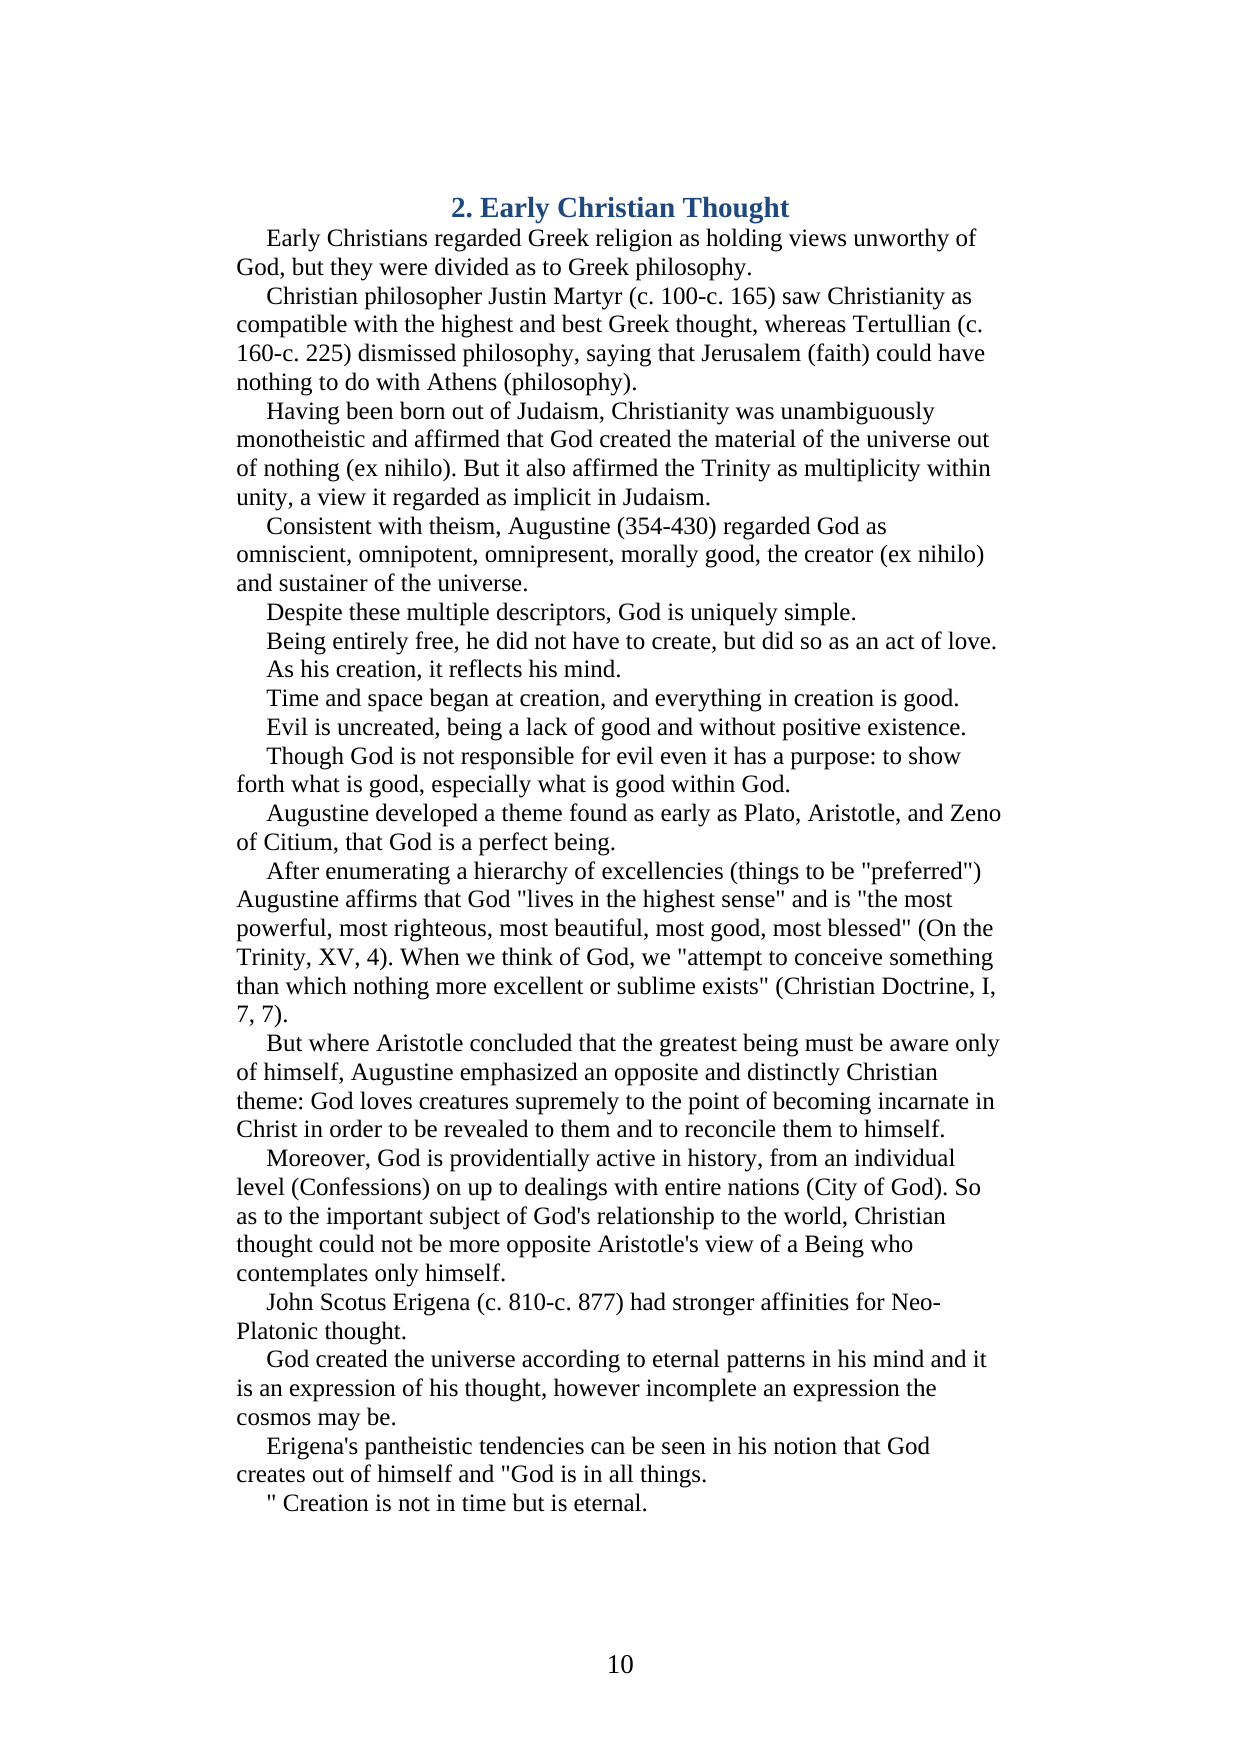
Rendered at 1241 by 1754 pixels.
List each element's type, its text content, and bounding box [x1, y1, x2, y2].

text " Creation is not in time but is eternal. [236, 1488, 1004, 1517]
text Early Christians regarded Greek religion as holding views unworthy of God, but they were divided as to Greek philosophy. [236, 223, 1004, 281]
text Augustine developed a theme found as early as Plato, Aristotle, and Zeno of Citium, that God is a perfect being. [236, 798, 1004, 856]
text John Scotus Erigena (c. 810-c. 877) had stronger affinities for Neo-Platonic thought. [236, 1287, 1004, 1344]
text As his creation, it reflects his mind. [236, 654, 1004, 683]
text God created the universe according to eternal patterns in his mind and it is an expression of his thought, however incomplete an expression the cosmos may be. [236, 1344, 1004, 1431]
text After enumerating a hierarchy of excellencies (things to be "preferred") Augustine affirms that God "lives in the highest sense" and is "the most powerful, most righteous, most beautiful, most good, most blessed" (On the Trinity, XV, 4). When we think of God, we "attempt to conceive something than which nothing more excellent or sublime exists" (Christian Doctrine, I, 7, 7). [236, 856, 1004, 1028]
text Evil is uncreated, being a lack of good and without positive existence. [236, 712, 1004, 741]
text Erigena's pantheistic tendencies can be seen in his notion that God creates out of himself and "God is in all things. [236, 1431, 1004, 1488]
subtitle 2. Early Christian Thought [236, 190, 1004, 223]
text Moreover, God is providentially active in history, from an individual level (Confessions) on up to dealings with entire nations (City of God). So as to the important subject of God's relationship to the world, Christian thought could not be more opposite Aristotle's view of a Being who contemplates only himself. [236, 1143, 1004, 1287]
text Christian philosopher Justin Martyr (c. 100-c. 165) saw Christianity as compatible with the highest and best Greek thought, whereas Tertullian (c. 160-c. 225) dismissed philosophy, saying that Jerusalem (faith) could have nothing to do with Athens (philosophy). [236, 281, 1004, 396]
text Having been born out of Judaism, Christianity was unambiguously monotheistic and affirmed that God created the material of the universe out of nothing (ex nihilo). But it also affirmed the Trinity as multiplicity within unity, a view it regarded as implicit in Judaism. [236, 396, 1004, 511]
text Though God is not responsible for evil even it has a purpose: to show forth what is good, especially what is good within God. [236, 741, 1004, 798]
text Being entirely free, he did not have to create, but did so as an act of love. [236, 626, 1004, 654]
text But where Aristotle concluded that the greatest being must be aware only of himself, Augustine emphasized an opposite and distinctly Christian theme: God loves creatures supremely to the point of becoming incarnate in Christ in order to be revealed to them and to reconcile them to himself. [236, 1028, 1004, 1143]
text Despite these multiple descriptors, God is uniquely simple. [236, 597, 1004, 626]
text Consistent with theism, Augustine (354-430) regarded God as omniscient, omnipotent, omnipresent, morally good, the creator (ex nihilo) and sustainer of the universe. [236, 511, 1004, 597]
text Time and space began at creation, and everything in creation is good. [236, 683, 1004, 712]
